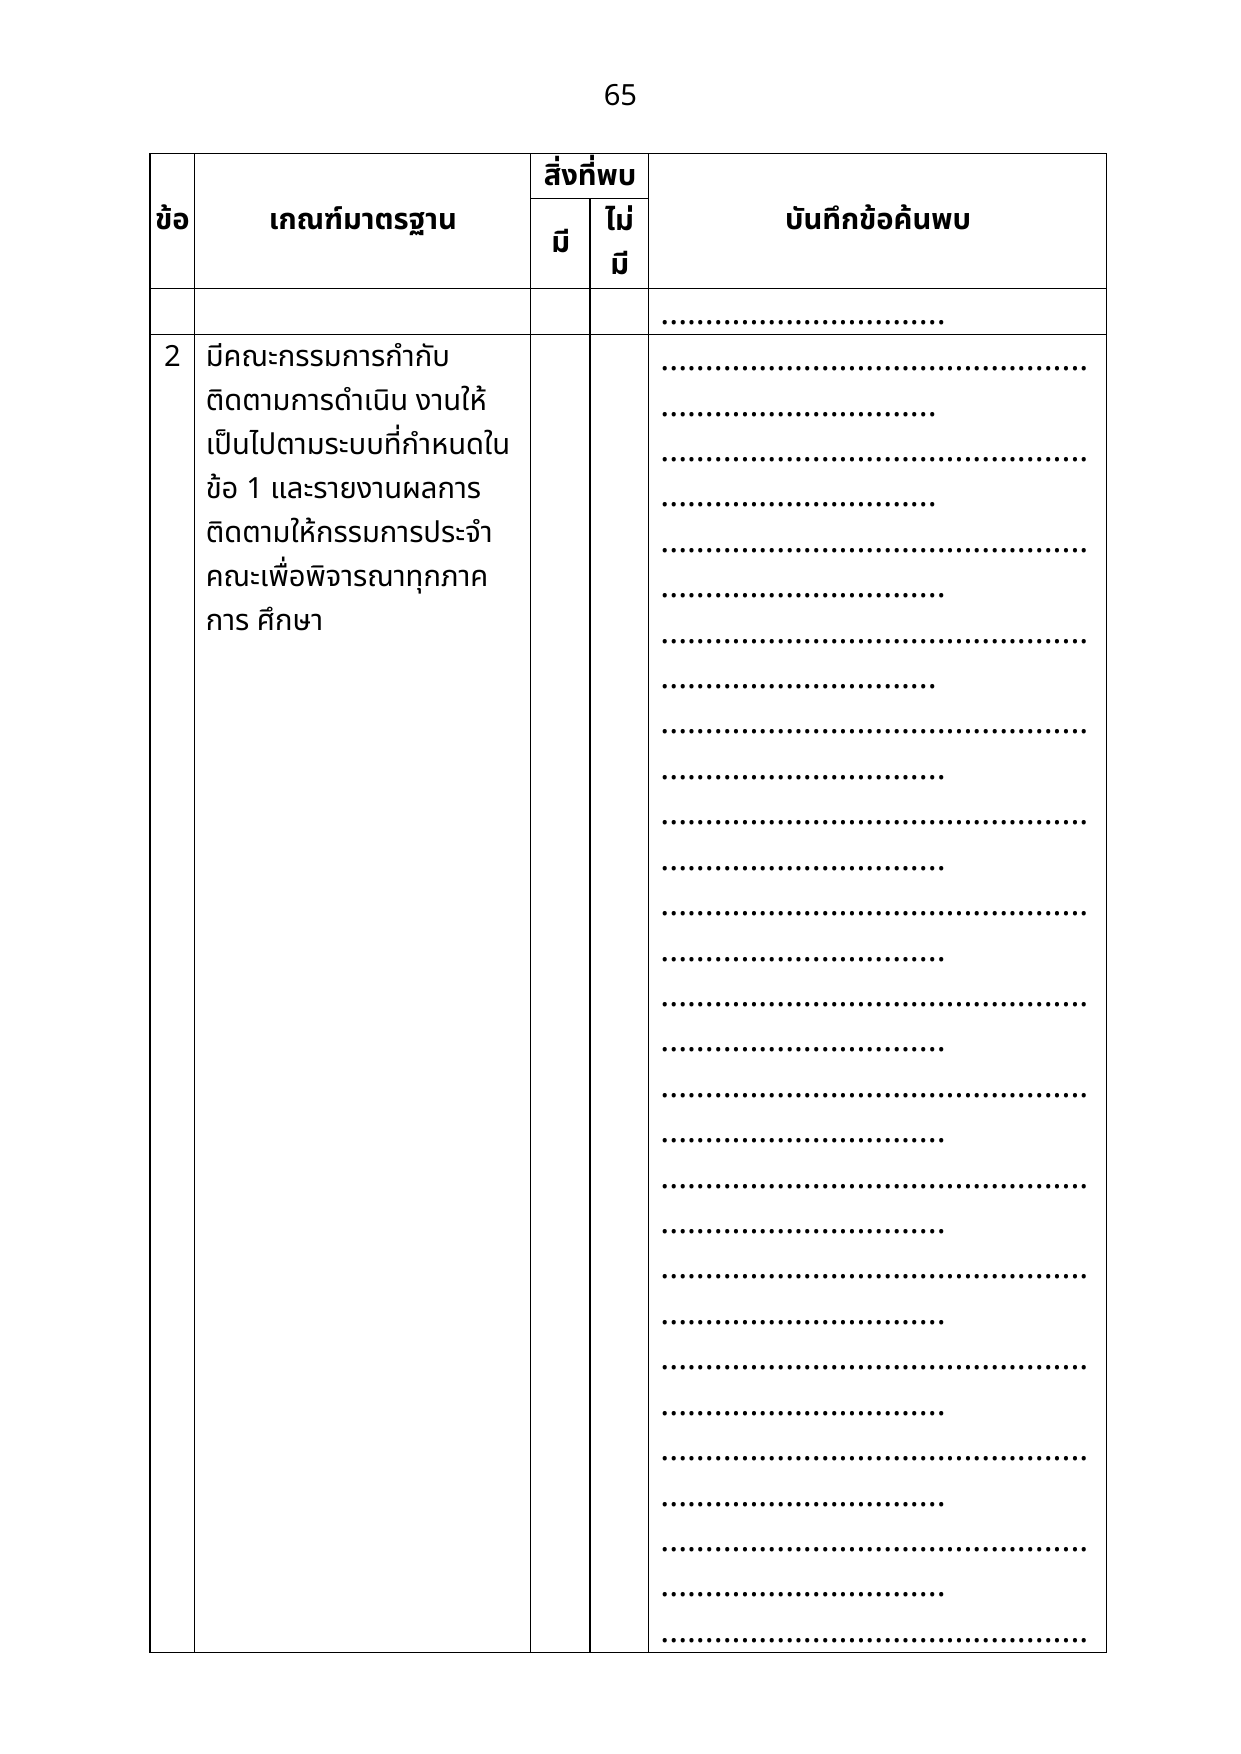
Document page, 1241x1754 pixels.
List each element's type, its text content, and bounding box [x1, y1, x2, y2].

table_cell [649, 335, 1106, 1652]
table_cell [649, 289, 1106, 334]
table_cell 2 [151, 335, 194, 1652]
table_cell [591, 335, 648, 1652]
table_cell [531, 289, 589, 334]
table_header บันทึกข้อค้นพบ [649, 154, 1106, 287]
table_cell 1 [151, 289, 194, 334]
table_cell มี [531, 199, 589, 287]
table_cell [195, 335, 530, 1652]
table_cell [531, 335, 589, 1652]
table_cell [195, 289, 530, 334]
table_header สิ่งที่พบ [531, 154, 648, 198]
table_header ข้อ [151, 154, 194, 287]
table_cell [591, 289, 648, 334]
table_header เกณฑ์มาตรฐาน [195, 154, 530, 287]
table_cell ไม่มี [591, 199, 648, 287]
